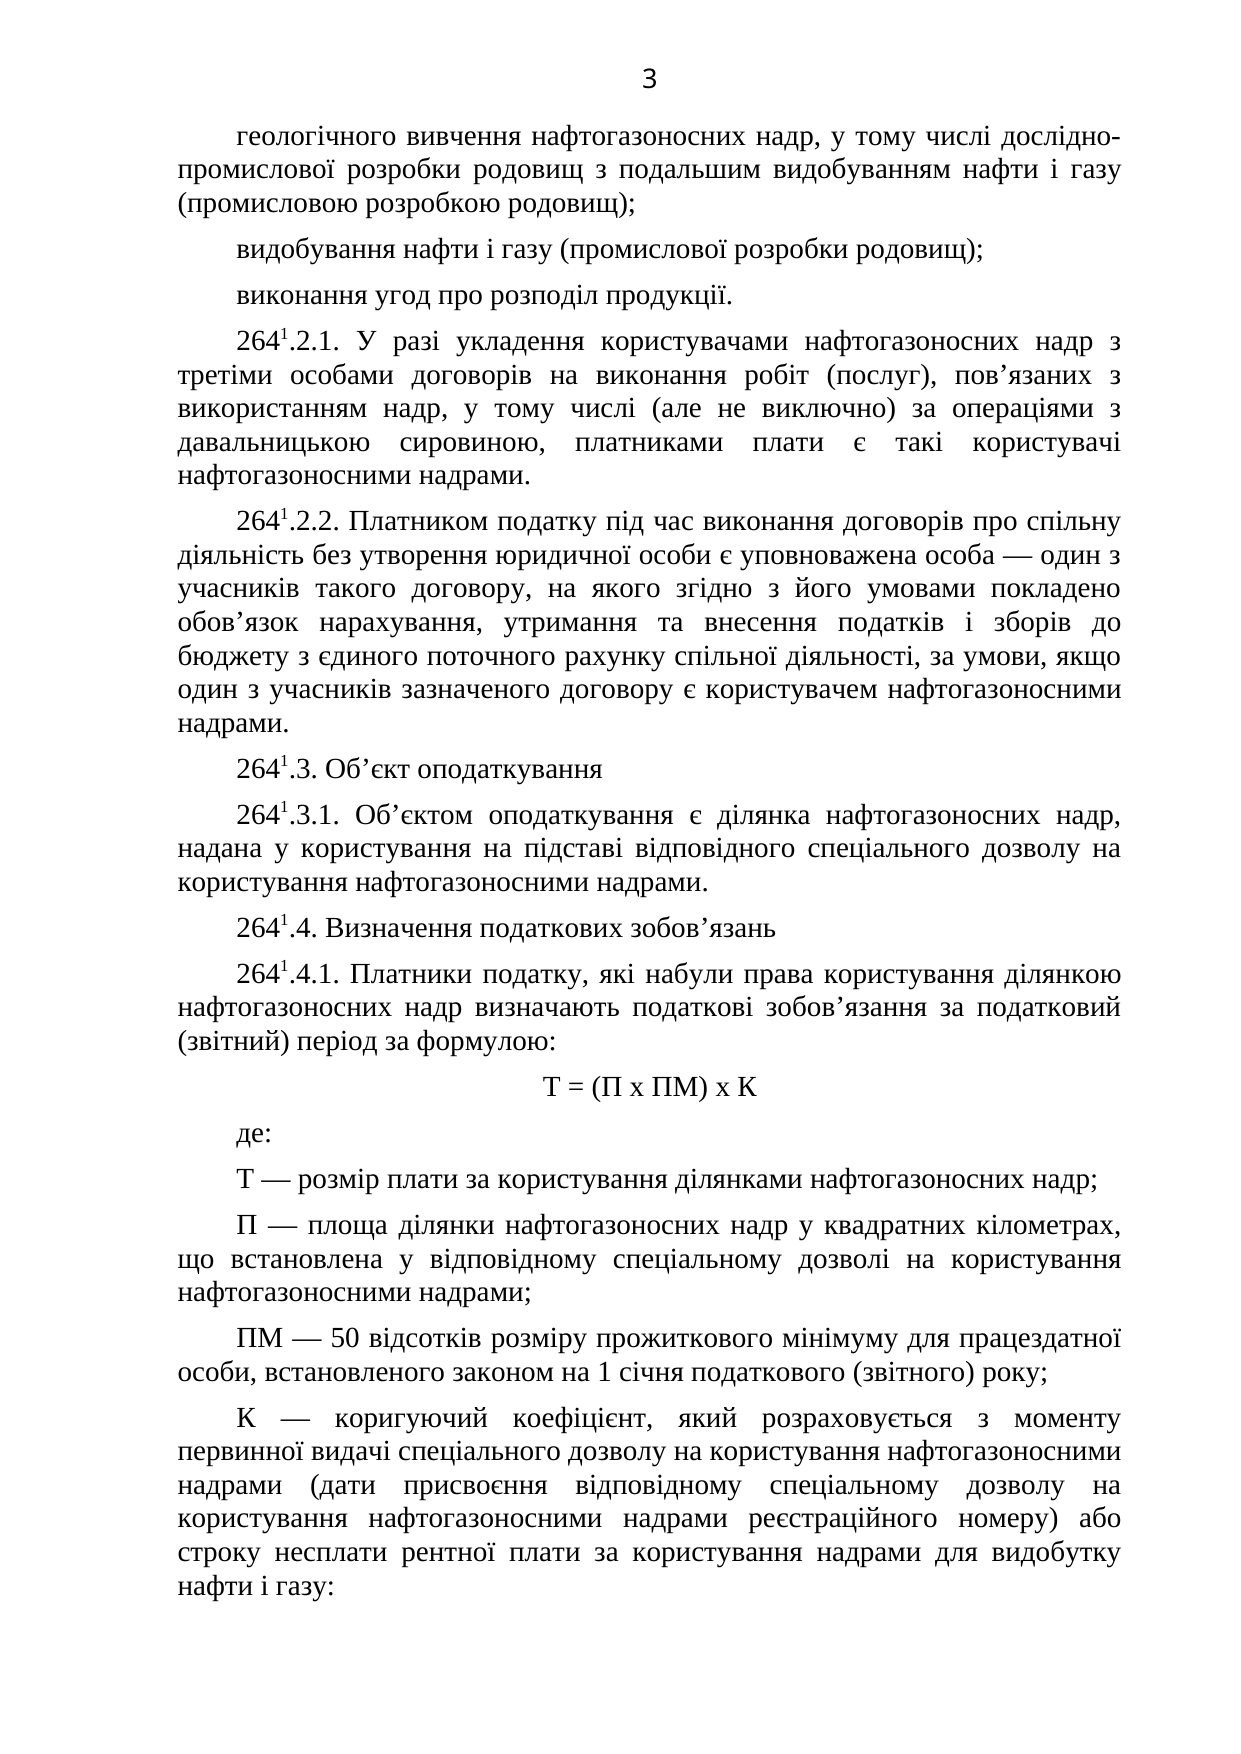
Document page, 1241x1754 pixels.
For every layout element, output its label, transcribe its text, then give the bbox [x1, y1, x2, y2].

text П — площа ділянки нафтогазоносних надр у квадратних кілометрах, що встановлена у відповідному спеціальному дозволі на користування нафтогазоносними надрами; [177, 1207, 1122, 1308]
text ПМ — 50 відсотків розміру прожиткового мінімуму для працездатної особи, встановленого законом на 1 січня податкового (звітного) року; [177, 1320, 1122, 1387]
text 2641.4. Визначення податкових зобов’язань [177, 910, 1122, 943]
text де: [177, 1115, 1122, 1149]
text 2641.4.1. Платники податку, які набули права користування ділянкою нафтогазоносних надр визначають податкові зобов’язання за податковий (звітний) період за формулою: [177, 956, 1122, 1057]
text 2641.2.1. У разі укладення користувачами нафтогазоносних надр з третіми особами договорів на виконання робіт (послуг), пов’язаних з використанням надр, у тому числі (але не виключно) за операціями з давальницькою сировиною, платниками плати є такі користувачі нафтогазоносними надрами. [177, 323, 1122, 491]
text 2641.3. Об’єкт оподаткування [177, 751, 1122, 784]
text виконання угод про розподіл продукції. [177, 277, 1122, 311]
text геологічного вивчення нафтогазоносних надр, у тому числі дослідно-промислової розробки родовищ з подальшим видобуванням нафти і газу (промисловою розробкою родовищ); [177, 118, 1122, 219]
text 2641.3.1. Об’єктом оподаткування є ділянка нафтогазоносних надр, надана у користування на підставі відповідного спеціального дозволу на користування нафтогазоносними надрами. [177, 797, 1122, 897]
text Т — розмір плати за користування ділянками нафтогазоносних надр; [177, 1161, 1122, 1195]
text 2641.2.2. Платником податку під час виконання договорів про спільну діяльність без утворення юридичної особи є уповноважена особа — один з учасників такого договору, на якого згідно з його умовами покладено обов’язок нарахування, утримання та внесення податків і зборів до бюджету з єдиного поточного рахунку спільної діяльності, за умови, якщо один з учасників зазначеного договору є користувачем нафтогазоносними надрами. [177, 503, 1122, 738]
text К — коригуючий коефіцієнт, який розраховується з моменту первинної видачі спеціального дозволу на користування нафтогазоносними надрами (дати присвоєння відповідному спеціальному дозволу на користування нафтогазоносними надрами реєстраційного номеру) або строку несплати рентної плати за користування надрами для видобутку нафти і газу: [177, 1400, 1122, 1601]
text Т = (П х ПМ) х К [177, 1069, 1122, 1103]
text видобування нафти і газу (промислової розробки родовищ); [177, 231, 1122, 265]
